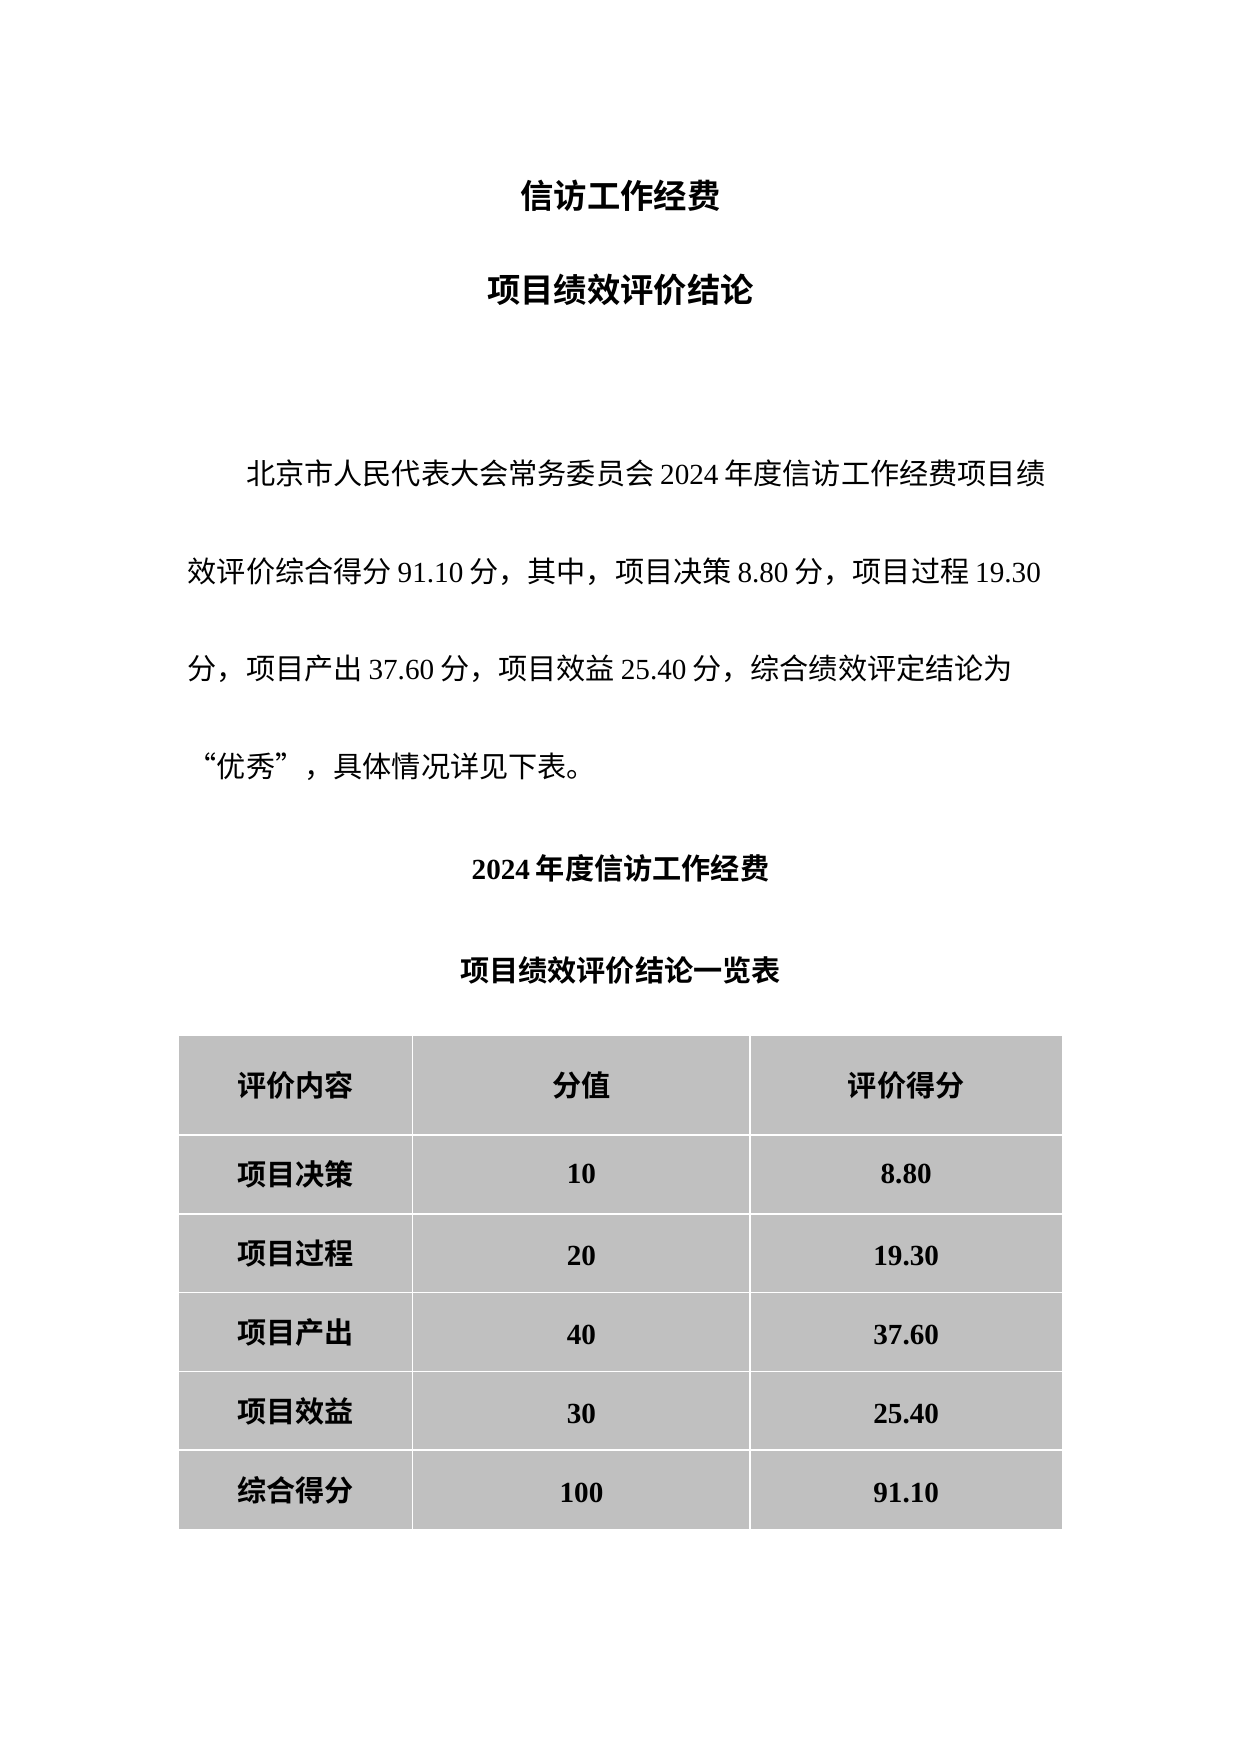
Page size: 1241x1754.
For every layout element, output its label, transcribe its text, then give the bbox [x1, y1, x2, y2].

table_cell 91.10 [751, 1451, 1062, 1529]
table_cell 37.60 [751, 1293, 1062, 1371]
table_cell 项目决策 [179, 1136, 412, 1213]
table_cell 综合得分 [179, 1451, 412, 1529]
table_cell 项目产出 [179, 1293, 412, 1371]
text 北京市人民代表大会常务委员会2024年度信访工作经费项目绩效评价综合得分91.10分，其中，项目决策8.80分，项目过程19.30分，项目产出37.60分，项目效益25.40分，综合绩效评定结论为“优秀”，具体情况详见下表。 [187, 439, 1053, 797]
table_cell 19.30 [751, 1215, 1062, 1292]
text 信访工作经费 [187, 162, 1053, 227]
table_cell 25.40 [751, 1372, 1062, 1449]
table_cell 8.80 [751, 1136, 1062, 1213]
text 项目绩效评价结论 [187, 255, 1053, 320]
table_cell 40 [413, 1293, 749, 1371]
table_cell 项目过程 [179, 1215, 412, 1292]
table_cell 项目效益 [179, 1372, 412, 1449]
table_header 分值 [413, 1036, 749, 1134]
text 项目绩效评价结论一览表 [187, 937, 1053, 1002]
table_header 评价得分 [751, 1036, 1062, 1134]
text 2024年度信访工作经费 [187, 834, 1053, 899]
table_cell 10 [413, 1136, 749, 1213]
table_cell 20 [413, 1215, 749, 1292]
table_header 评价内容 [179, 1036, 412, 1134]
table_cell 30 [413, 1372, 749, 1449]
table_cell 100 [413, 1451, 749, 1529]
